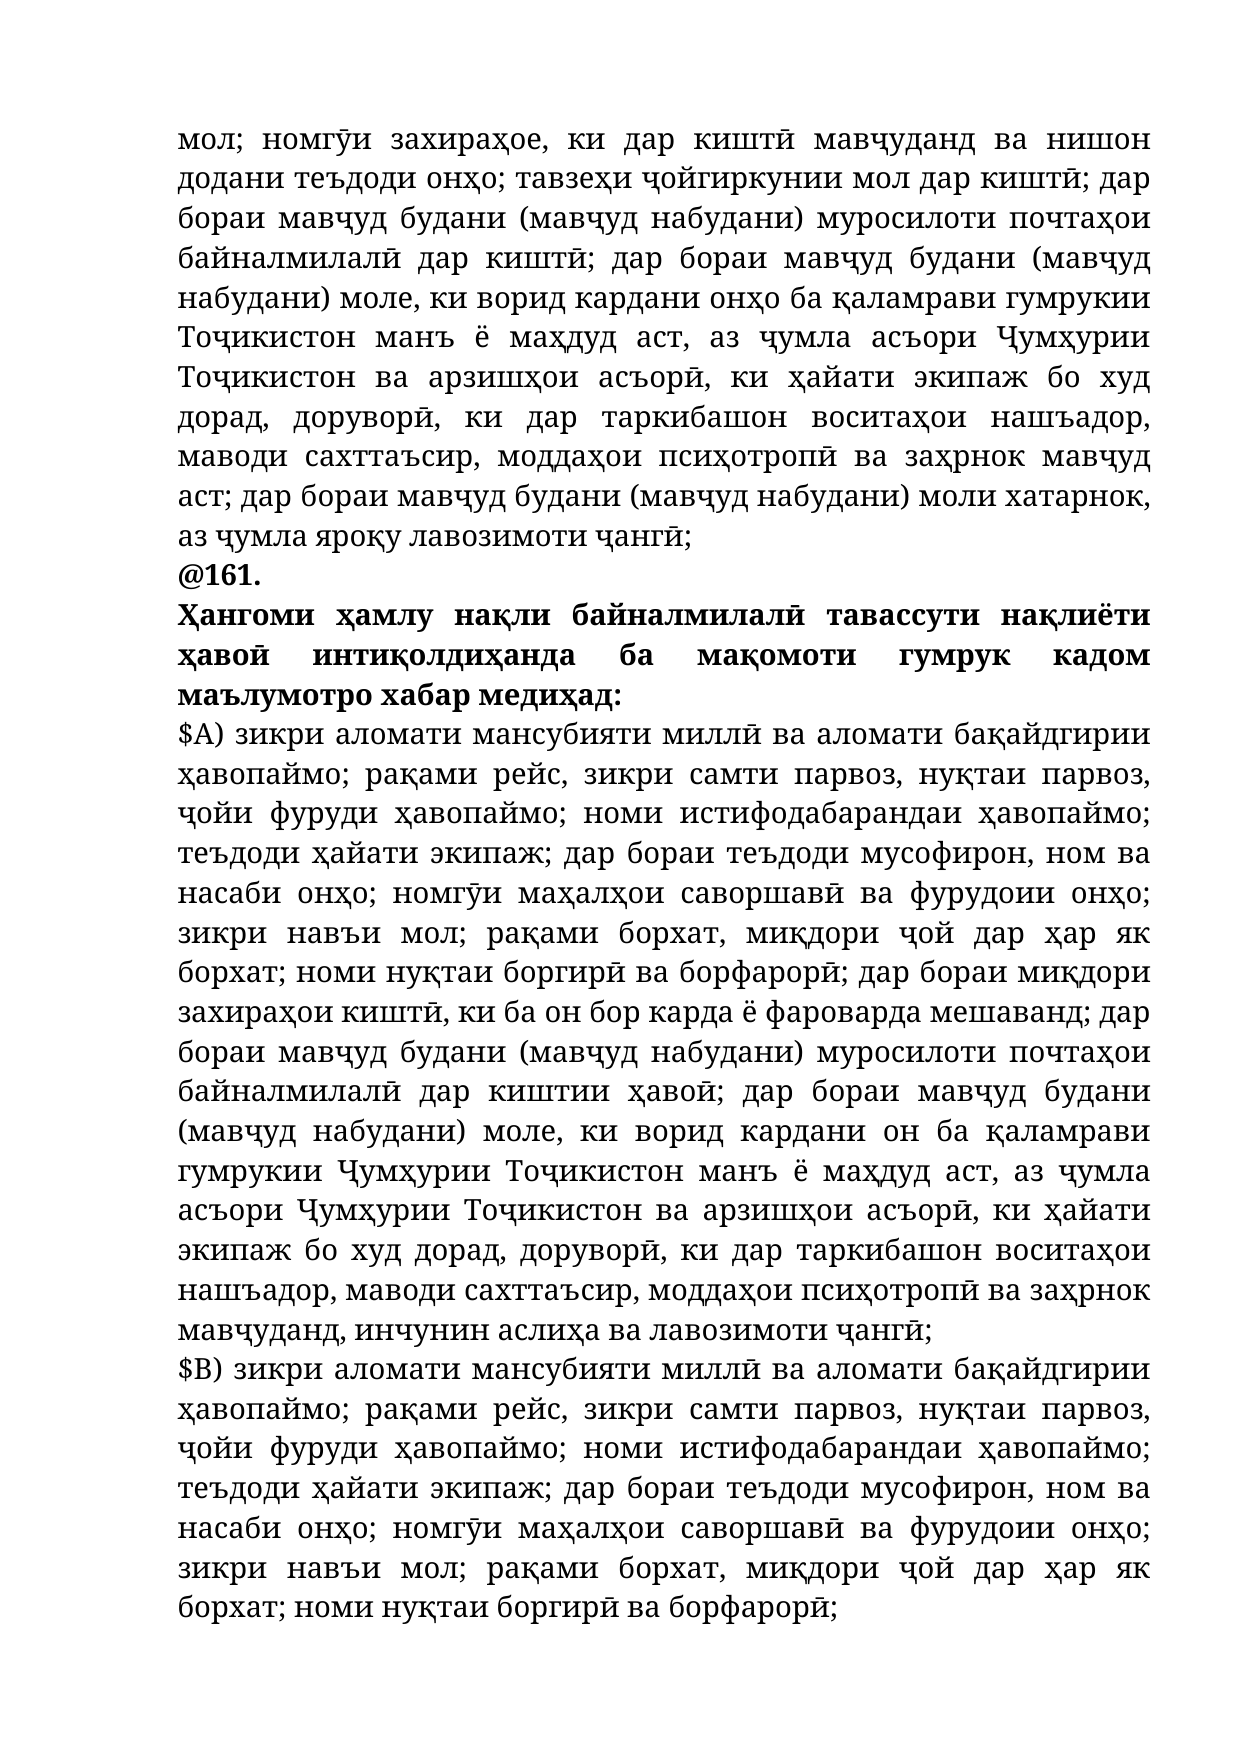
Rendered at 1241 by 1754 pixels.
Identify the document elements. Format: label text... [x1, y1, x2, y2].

text @161. [177, 555, 1152, 594]
text $A) зикри аломати мансубияти миллӣ ва аломати бақайдгирии ҳавопаймо; рақами рейс, зикри самти парвоз, нуқтаи парвоз, ҷойи фуруди ҳавопаймо; номи истифодабарандаи ҳавопаймо; теъдоди ҳайати экипаж; дар бораи теъдоди мусофирон, ном ва насаби онҳо; номгӯи маҳалҳои саворшавӣ ва фурудоии онҳо; зикри навъи мол; рақами борхат, миқдори ҷой дар ҳар як борхат; номи нуқтаи боргирӣ ва борфарорӣ; дар бораи миқдори захираҳои киштӣ, ки ба он бор карда ё фароварда мешаванд; дар бораи мавҷуд будани (мавҷуд набудани) муросилоти почтаҳои байналмилалӣ дар киштии ҳавоӣ; дар бораи мавҷуд будани (мавҷуд набудани) моле, ки ворид кардани он ба қаламрави гумрукии Ҷумҳурии Тоҷикистон манъ ё маҳдуд аст, аз ҷумла асъори Ҷумҳурии Тоҷикистон ва арзишҳои асъорӣ, ки ҳайати экипаж бо худ дорад, доруворӣ, ки дар таркибашон воситаҳои нашъадор, маводи сахттаъсир, моддаҳои псиҳотропӣ ва заҳрнок мавҷуданд, инчунин аслиҳа ва лавозимоти ҷангӣ; [177, 713, 1152, 1348]
text Ҳангоми ҳамлу нақли байналмилалӣ тавассути нақлиёти ҳавоӣ интиқолдиҳанда ба мақомоти гумрук кадом маълумотро хабар медиҳад: [177, 594, 1152, 713]
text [177, 118, 1152, 555]
text $B) зикри аломати мансубияти миллӣ ва аломати бақайдгирии ҳавопаймо; рақами рейс, зикри самти парвоз, нуқтаи парвоз, ҷойи фуруди ҳавопаймо; номи истифодабарандаи ҳавопаймо; теъдоди ҳайати экипаж; дар бораи теъдоди мусофирон, ном ва насаби онҳо; номгӯи маҳалҳои саворшавӣ ва фурудоии онҳо; зикри навъи мол; рақами борхат, миқдори ҷой дар ҳар як борхат; номи нуқтаи боргирӣ ва борфарорӣ; [177, 1348, 1152, 1626]
